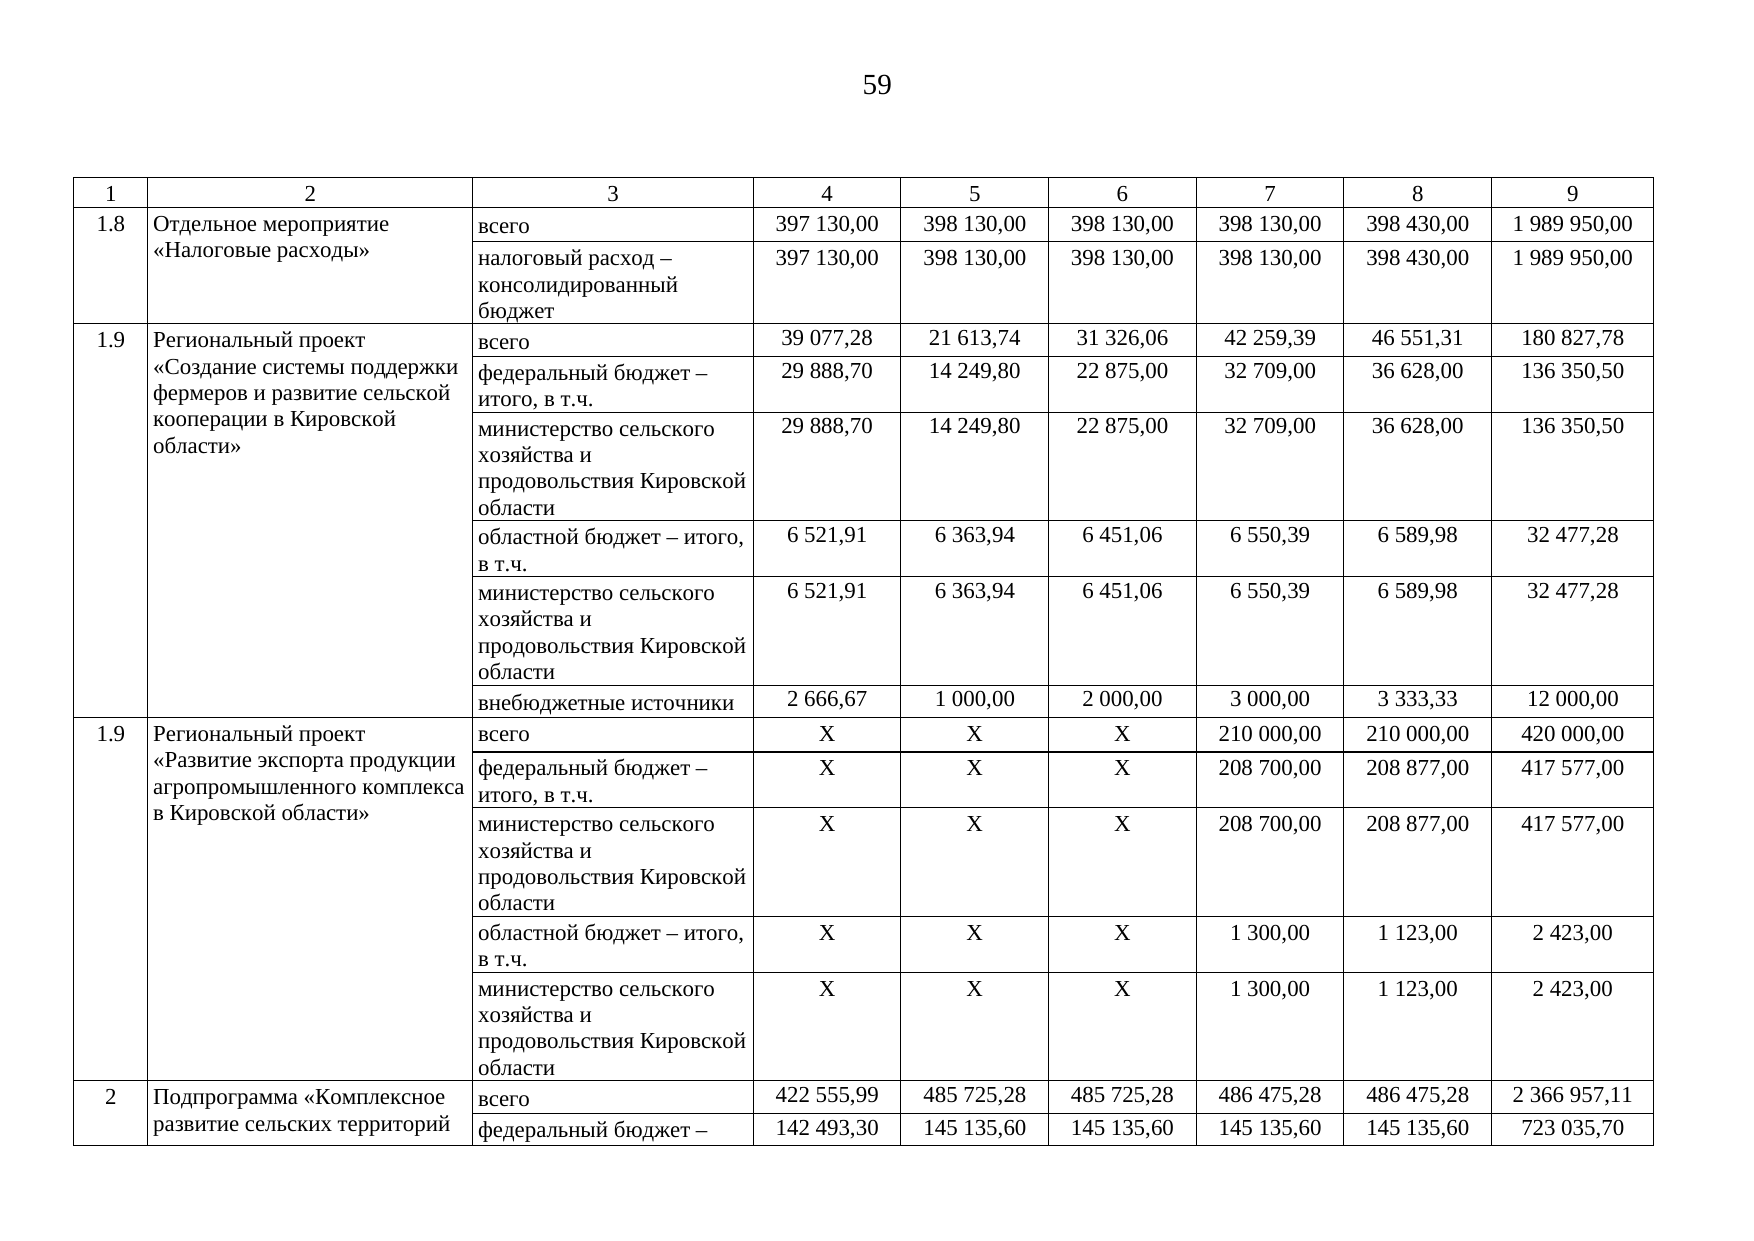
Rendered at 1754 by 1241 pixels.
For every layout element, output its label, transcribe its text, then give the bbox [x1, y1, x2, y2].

table_cell 145 135,60 [1344, 1114, 1491, 1145]
table_cell Х [901, 917, 1048, 972]
table_cell внебюджетные источники [473, 686, 753, 717]
table_header 4 [754, 178, 900, 207]
table_cell 2 666,67 [754, 686, 900, 717]
table_cell 39 077,28 [754, 324, 900, 356]
table_cell Х [754, 973, 900, 1080]
table_cell Х [754, 718, 900, 751]
table_cell 6 363,94 [901, 577, 1048, 684]
table_cell 36 628,00 [1344, 357, 1491, 412]
table_cell 208 877,00 [1344, 808, 1491, 916]
table_cell 6 451,06 [1049, 577, 1196, 684]
table_cell 397 130,00 [754, 208, 900, 241]
table_header 7 [1197, 178, 1343, 207]
table_cell 6 521,91 [754, 521, 900, 576]
table_cell Х [1049, 808, 1196, 916]
table_cell 208 700,00 [1197, 808, 1343, 916]
table_cell 208 700,00 [1197, 753, 1343, 807]
table_cell 3 333,33 [1344, 686, 1491, 717]
table_cell 14 249,80 [901, 357, 1048, 412]
table_cell 1.9 [74, 324, 147, 717]
table_cell 29 888,70 [754, 413, 900, 520]
table_cell 6 589,98 [1344, 521, 1491, 576]
table_cell 208 877,00 [1344, 753, 1491, 807]
table_cell 422 555,99 [754, 1081, 900, 1112]
table_cell 6 521,91 [754, 577, 900, 684]
table_cell 29 888,70 [754, 357, 900, 412]
table_cell 1 123,00 [1344, 917, 1491, 972]
table_cell областной бюджет – итого, в т.ч. [473, 917, 753, 972]
table_cell 398 130,00 [1049, 242, 1196, 323]
table_cell 398 130,00 [1197, 208, 1343, 241]
table_cell 210 000,00 [1344, 718, 1491, 751]
table_cell 417 577,00 [1492, 753, 1653, 807]
table_cell 2 423,00 [1492, 973, 1653, 1080]
table_cell 145 135,60 [901, 1114, 1048, 1145]
table_cell 142 493,30 [754, 1114, 900, 1145]
table_cell 420 000,00 [1492, 718, 1653, 751]
table_cell налоговый расход – консолидированный бюджет [473, 242, 753, 323]
table_cell Региональный проект «Создание системы поддержки фермеров и развитие сельской кооперации в Кировской области» [148, 324, 472, 717]
table_cell 2 000,00 [1049, 686, 1196, 717]
table_cell 723 035,70 [1492, 1114, 1653, 1145]
table_header 1 [74, 178, 147, 207]
table_cell Х [901, 973, 1048, 1080]
table_cell 398 130,00 [901, 208, 1048, 241]
table_cell всего [473, 718, 753, 751]
table_cell 145 135,60 [1197, 1114, 1343, 1145]
table_cell 6 589,98 [1344, 577, 1491, 684]
table_cell 210 000,00 [1197, 718, 1343, 751]
table_header 8 [1344, 178, 1491, 207]
table_cell 42 259,39 [1197, 324, 1343, 356]
table_cell Х [754, 753, 900, 807]
table_cell 2 423,00 [1492, 917, 1653, 972]
table_cell Х [901, 808, 1048, 916]
table_cell 485 725,28 [901, 1081, 1048, 1112]
table_cell 12 000,00 [1492, 686, 1653, 717]
table_cell федеральный бюджет – итого, в т.ч. [473, 1114, 753, 1145]
table_cell министерство сельского хозяйства и продовольствия Кировской области [473, 973, 753, 1080]
table_cell Х [754, 808, 900, 916]
table_cell 1 300,00 [1197, 917, 1343, 972]
table_cell 136 350,50 [1492, 357, 1653, 412]
table_cell 1.9 [74, 718, 147, 1080]
table_header 2 [148, 178, 472, 207]
table_cell 1 123,00 [1344, 973, 1491, 1080]
table_cell 397 130,00 [754, 242, 900, 323]
table_cell федеральный бюджет – итого, в т.ч. [473, 357, 753, 412]
table_cell 31 326,06 [1049, 324, 1196, 356]
table_cell 3 000,00 [1197, 686, 1343, 717]
table_cell 46 551,31 [1344, 324, 1491, 356]
table_cell 1.8 [74, 208, 147, 323]
table_cell 6 363,94 [901, 521, 1048, 576]
table_cell Х [1049, 917, 1196, 972]
table_cell 1 300,00 [1197, 973, 1343, 1080]
table_cell Х [754, 917, 900, 972]
table_cell всего [473, 1081, 753, 1112]
table_cell 21 613,74 [901, 324, 1048, 356]
table_cell 417 577,00 [1492, 808, 1653, 916]
table_cell министерство сельского хозяйства и продовольствия Кировской области [473, 808, 753, 916]
table_cell министерство сельского хозяйства и продовольствия Кировской области [473, 413, 753, 520]
table_cell 6 550,39 [1197, 521, 1343, 576]
table_header 5 [901, 178, 1048, 207]
table_cell 1 989 950,00 [1492, 242, 1653, 323]
table_cell 32 709,00 [1197, 413, 1343, 520]
table_cell Х [901, 753, 1048, 807]
table_cell 36 628,00 [1344, 413, 1491, 520]
table_cell 398 430,00 [1344, 208, 1491, 241]
table_header 3 [473, 178, 753, 207]
table_cell 486 475,28 [1344, 1081, 1491, 1112]
table_cell Х [1049, 973, 1196, 1080]
table_cell 2 [74, 1081, 147, 1145]
table_header 6 [1049, 178, 1196, 207]
table_cell 14 249,80 [901, 413, 1048, 520]
table_cell Х [1049, 718, 1196, 751]
table_cell федеральный бюджет – итого, в т.ч. [473, 753, 753, 807]
table_cell 180 827,78 [1492, 324, 1653, 356]
table_cell 1 989 950,00 [1492, 208, 1653, 241]
table_cell областной бюджет – итого, в т.ч. [473, 521, 753, 576]
table_cell 136 350,50 [1492, 413, 1653, 520]
table_cell 398 130,00 [1049, 208, 1196, 241]
table_cell 1 000,00 [901, 686, 1048, 717]
table_cell 22 875,00 [1049, 413, 1196, 520]
table_cell 398 430,00 [1344, 242, 1491, 323]
table_cell 398 130,00 [901, 242, 1048, 323]
table_cell 398 130,00 [1197, 242, 1343, 323]
table_cell Х [1049, 753, 1196, 807]
table_cell Подпрограмма «Комплексное развитие сельских территорий Кировской области» [148, 1081, 472, 1145]
table_cell 2 366 957,11 [1492, 1081, 1653, 1112]
table_cell Х [901, 718, 1048, 751]
table_cell министерство сельского хозяйства и продовольствия Кировской области [473, 577, 753, 684]
table_cell 32 477,28 [1492, 521, 1653, 576]
table_cell 6 451,06 [1049, 521, 1196, 576]
table_cell 485 725,28 [1049, 1081, 1196, 1112]
table_cell 32 477,28 [1492, 577, 1653, 684]
table_cell всего [473, 208, 753, 241]
table_cell 486 475,28 [1197, 1081, 1343, 1112]
table_cell 145 135,60 [1049, 1114, 1196, 1145]
table_cell 22 875,00 [1049, 357, 1196, 412]
table_cell Региональный проект «Развитие экспорта продукции агропромышленного комплекса в Кировской области» [148, 718, 472, 1080]
table_cell 32 709,00 [1197, 357, 1343, 412]
table_header 9 [1492, 178, 1653, 207]
table_cell 6 550,39 [1197, 577, 1343, 684]
table_cell Отдельное мероприятие «Налоговые расходы» [148, 208, 472, 323]
table_cell всего [473, 324, 753, 356]
